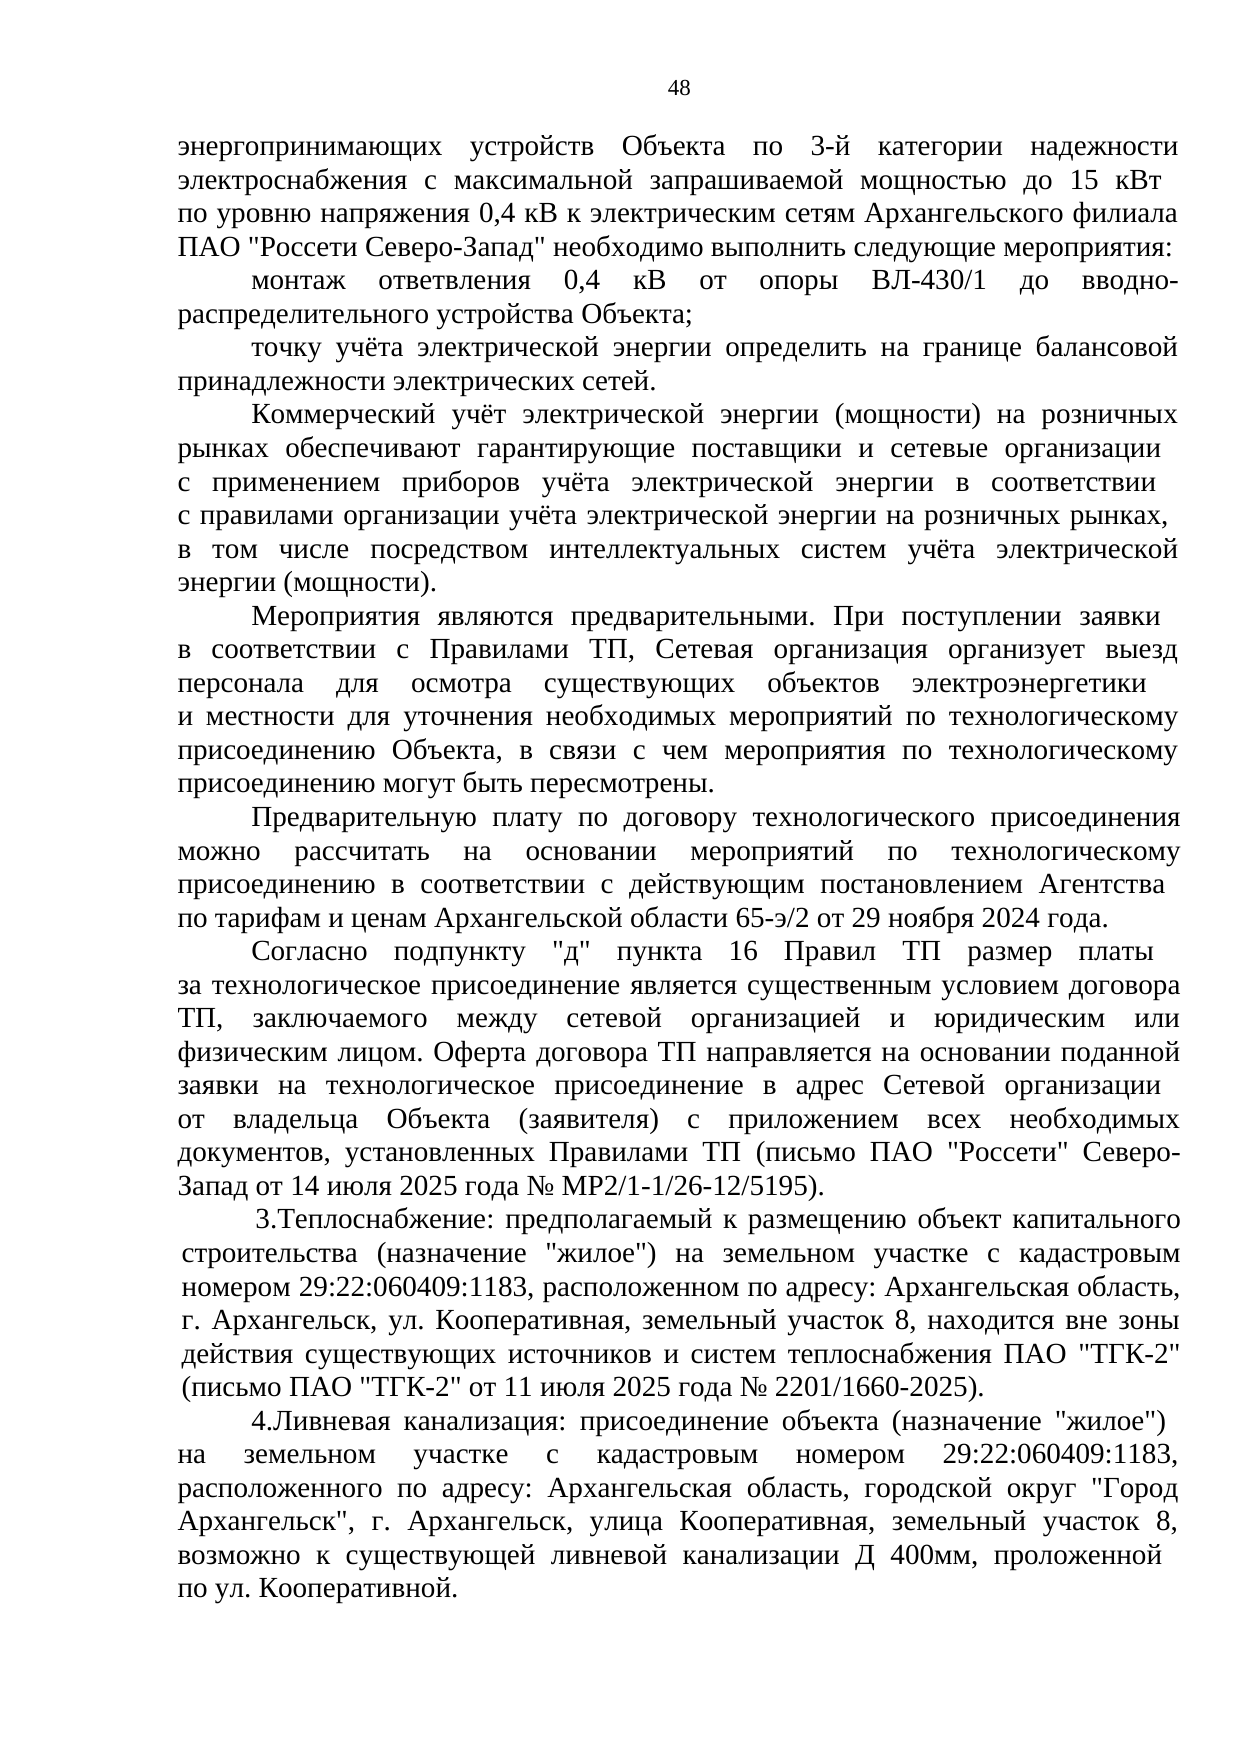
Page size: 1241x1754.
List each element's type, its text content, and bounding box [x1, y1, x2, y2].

text Мероприятия являются предварительными. При поступлении заявки в соответствии с Правилами ТП, Сетевая организация организует выезд персонала для осмотра существующих объектов электроэнергетики и местности для уточнения необходимых мероприятий по технологическому присоединению Объекта, в связи с чем мероприятия по технологическому присоединению могут быть пересмотрены. [177, 598, 1179, 799]
text Коммерческий учёт электрической энергии (мощности) на розничных рынках обеспечивают гарантирующие поставщики и сетевые организации с применением приборов учёта электрической энергии в соответствии с правилами организации учёта электрической энергии на розничных рынках, в том числе посредством интеллектуальных систем учёта электрической энергии (мощности). [177, 397, 1179, 598]
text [177, 128, 1179, 262]
text Предварительную плату по договору технологического присоединения можно рассчитать на основании мероприятий по технологическому присоединению в соответствии с действующим постановлением Агентства по тарифам и ценам Архангельской области 65-э/2 от 29 ноября 2024 года. [177, 799, 1181, 933]
text точку учёта электрической энергии определить на границе балансовой принадлежности электрических сетей. [177, 329, 1179, 397]
text 3.Теплоснабжение: предполагаемый к размещению объект капитального строительства (назначение "жилое") на земельном участке с кадастровым номером 29:22:060409:1183, расположенном по адресу: Архангельская область, г. Архангельск, ул. Кооперативная, земельный участок 8, находится вне зоны действия существующих источников и систем теплоснабжения ПАО "ТГК-2" (письмо ПАО "ТГК-2" от 11 июля 2025 года № 2201/1660-2025). [181, 1202, 1181, 1403]
text Согласно подпункту "д" пункта 16 Правил ТП размер платы за технологическое присоединение является существенным условием договора ТП, заключаемого между сетевой организацией и юридическим или физическим лицом. Оферта договора ТП направляется на основании поданной заявки на технологическое присоединение в адрес Сетевой организации от владельца Объекта (заявителя) с приложением всех необходимых документов, установленных Правилами ТП (письмо ПАО "Россети" Северо-Запад от 14 июля 2025 года № МР2/1-1/26-12/5195). [177, 933, 1181, 1202]
text монтаж ответвления 0,4 кВ от опоры BЛ-430/1 до вводно-распределительного устройства Объекта; [177, 262, 1179, 329]
text 4.Ливневая канализация: присоединение объекта (назначение "жилое") на земельном участке с кадастровым номером 29:22:060409:1183, расположенного по адресу: Архангельская область, городской округ "Город Архангельск", г. Архангельск, улица Кооперативная, земельный участок 8, возможно к существующей ливневой канализации Д 400мм, проложенной по ул. Кооперативной. [177, 1403, 1179, 1604]
